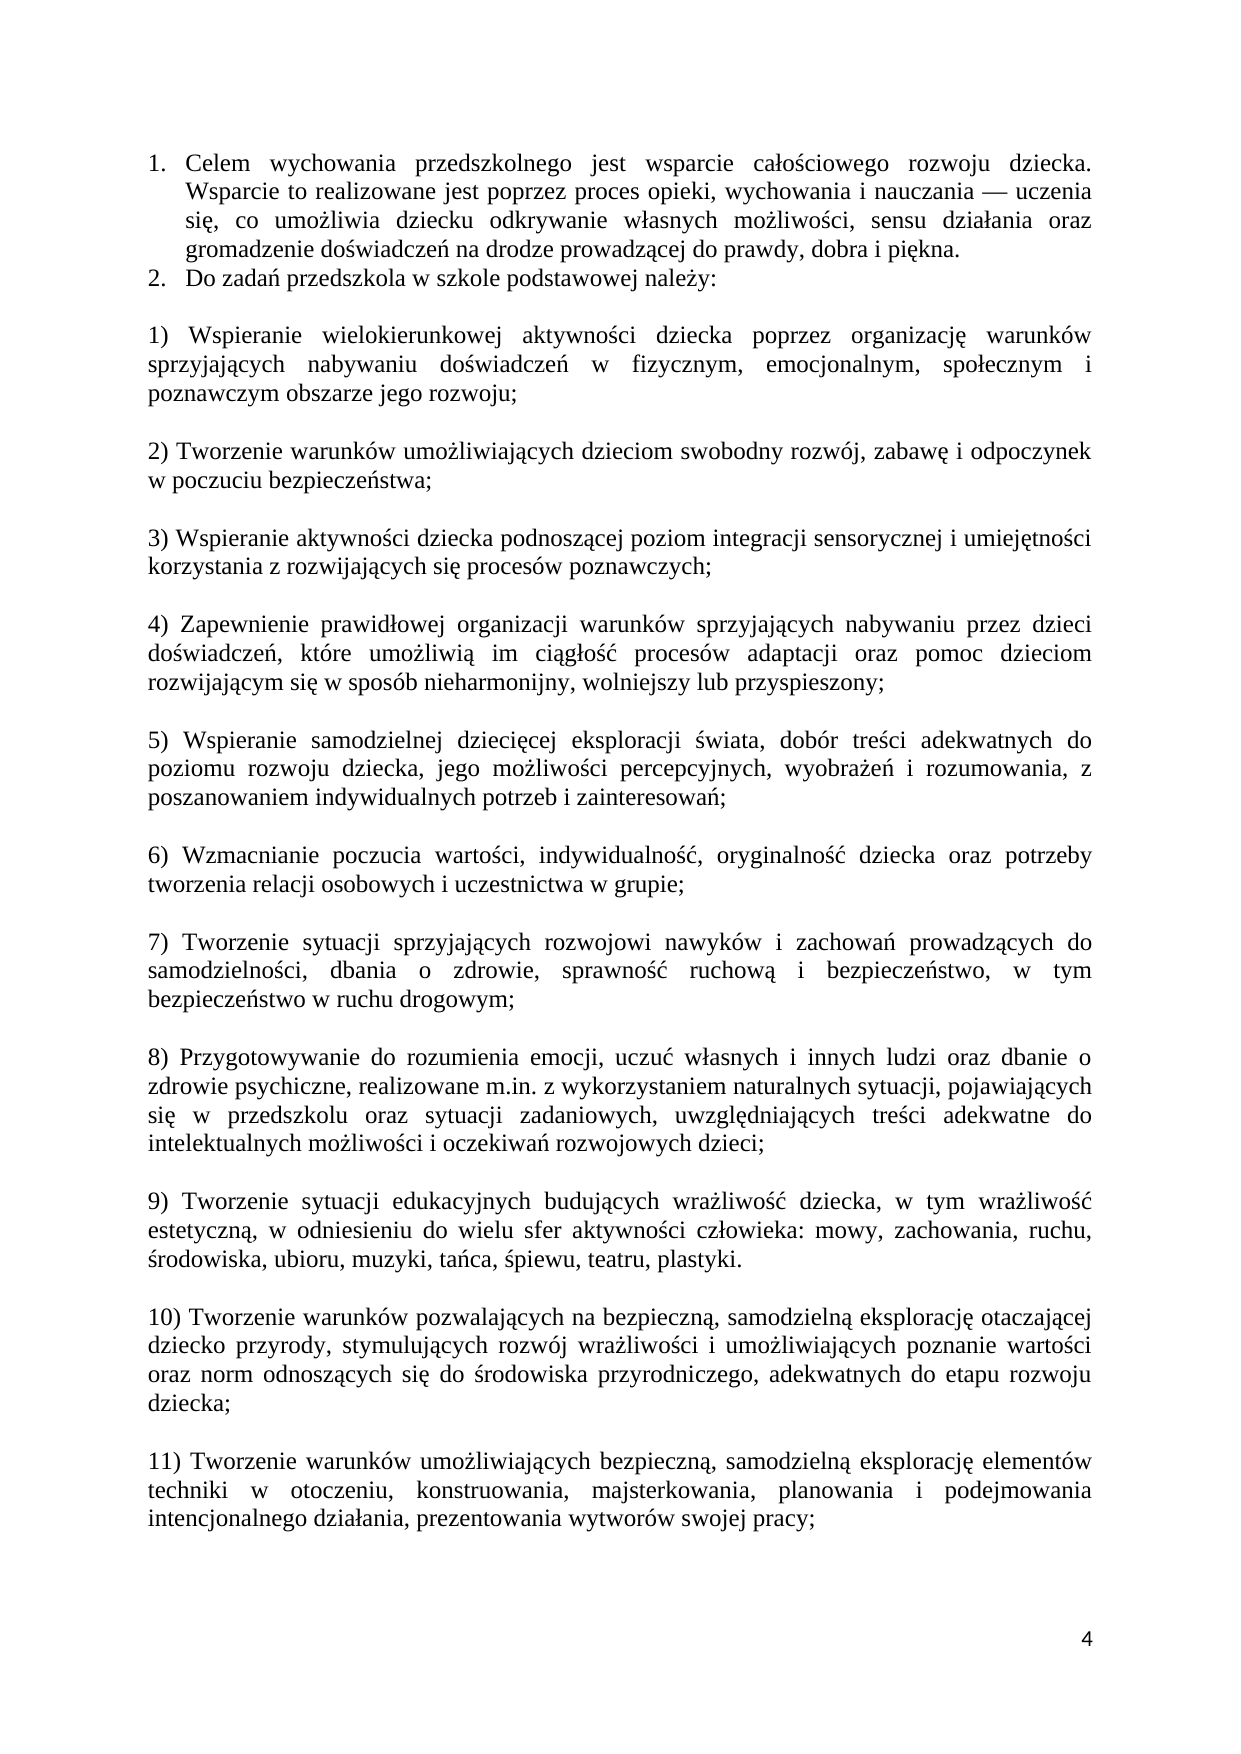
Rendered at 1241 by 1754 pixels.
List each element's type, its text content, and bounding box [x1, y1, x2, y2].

text 11) Tworzenie warunków umożliwiających bezpieczną, samodzielną eksplorację elementów techniki w otoczeniu, konstruowania, majsterkowania, planowania i podejmowania intencjonalnego działania, prezentowania wytworów swojej pracy; [148, 1446, 1093, 1532]
text 10) Tworzenie warunków pozwalających na bezpieczną, samodzielną eksplorację otaczającej dziecko przyrody, stymulujących rozwój wrażliwości i umożliwiających poznanie wartości oraz norm odnoszących się do środowiska przyrodniczego, adekwatnych do etapu rozwoju dziecka; [148, 1302, 1093, 1417]
list Celem wychowania przedszkolnego jest wsparcie całościowego rozwoju dziecka. Wsparcie to realizowane jest poprzez proces opieki, wychowania i nauczania — uczenia się, co umożliwia dziecku odkrywanie własnych możliwości, sensu działania oraz gromadzenie doświadczeń na drodze prowadzącej do prawdy, dobra i piękna. [148, 148, 1093, 263]
text 2) Tworzenie warunków umożliwiających dzieciom swobodny rozwój, zabawę i odpoczynek w poczuciu bezpieczeństwa; [148, 436, 1093, 493]
text 6) Wzmacnianie poczucia wartości, indywidualność, oryginalność dziecka oraz potrzeby tworzenia relacji osobowych i uczestnictwa w grupie; [148, 840, 1093, 898]
list Do zadań przedszkola w szkole podstawowej należy: [148, 263, 1093, 291]
text 9) Tworzenie sytuacji edukacyjnych budujących wrażliwość dziecka, w tym wrażliwość estetyczną, w odniesieniu do wielu sfer aktywności człowieka: mowy, zachowania, ruchu, środowiska, ubioru, muzyki, tańca, śpiewu, teatru, plastyki. [148, 1186, 1093, 1273]
text 3) Wspieranie aktywności dziecka podnoszącej poziom integracji sensorycznej i umiejętności korzystania z rozwijających się procesów poznawczych; [148, 523, 1093, 580]
text 5) Wspieranie samodzielnej dziecięcej eksploracji świata, dobór treści adekwatnych do poziomu rozwoju dziecka, jego możliwości percepcyjnych, wyobrażeń i rozumowania, z poszanowaniem indywidualnych potrzeb i zainteresowań; [148, 725, 1093, 811]
text 8) Przygotowywanie do rozumienia emocji, uczuć własnych i innych ludzi oraz dbanie o zdrowie psychiczne, realizowane m.in. z wykorzystaniem naturalnych sytuacji, pojawiających się w przedszkolu oraz sytuacji zadaniowych, uwzględniających treści adekwatne do intelektualnych możliwości i oczekiwań rozwojowych dzieci; [148, 1042, 1093, 1157]
text 4) Zapewnienie prawidłowej organizacji warunków sprzyjających nabywaniu przez dzieci doświadczeń, które umożliwią im ciągłość procesów adaptacji oraz pomoc dzieciom rozwijającym się w sposób nieharmonijny, wolniejszy lub przyspieszony; [148, 609, 1093, 696]
text 1) Wspieranie wielokierunkowej aktywności dziecka poprzez organizację warunków sprzyjających nabywaniu doświadczeń w fizycznym, emocjonalnym, społecznym i poznawczym obszarze jego rozwoju; [148, 321, 1093, 407]
text 7) Tworzenie sytuacji sprzyjających rozwojowi nawyków i zachowań prowadzących do samodzielności, dbania o zdrowie, sprawność ruchową i bezpieczeństwo, w tym bezpieczeństwo w ruchu drogowym; [148, 927, 1093, 1013]
